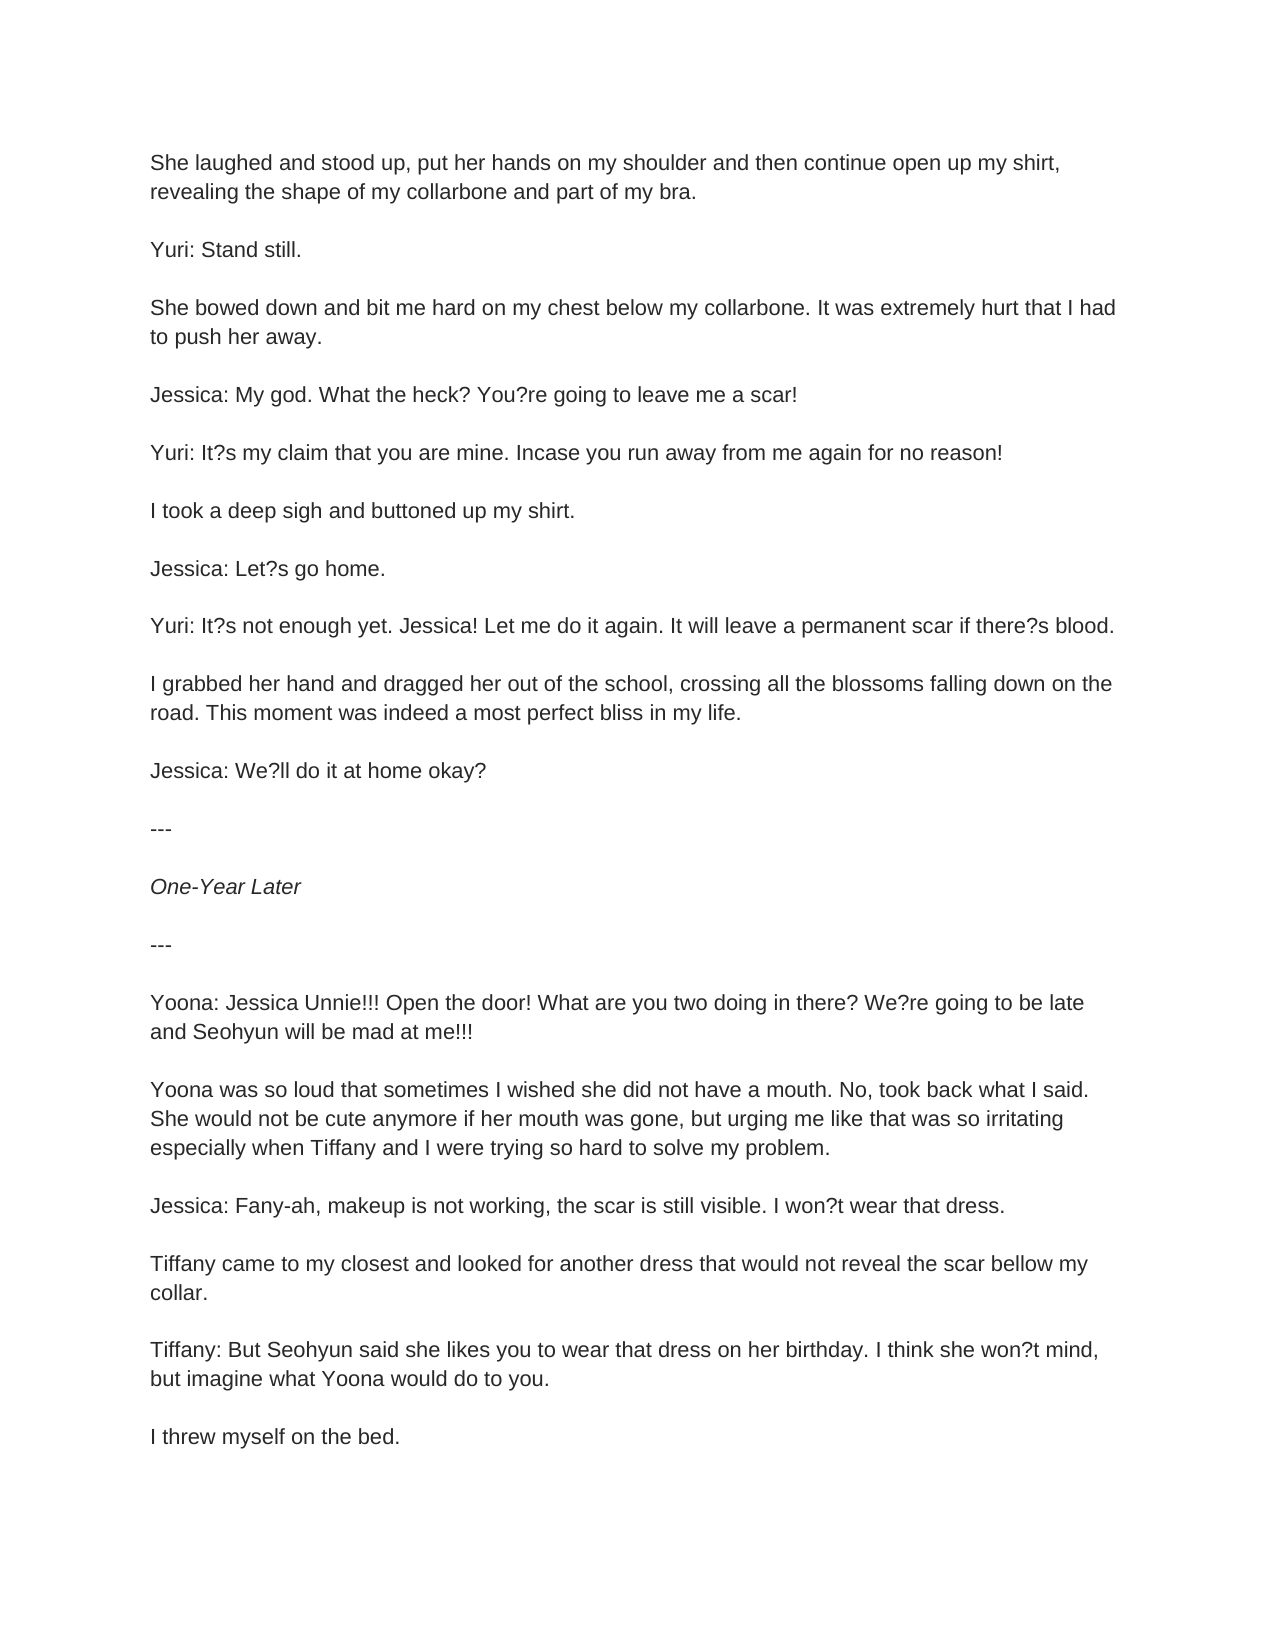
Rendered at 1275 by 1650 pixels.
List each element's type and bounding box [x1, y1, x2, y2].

text [150, 150, 1125, 1478]
